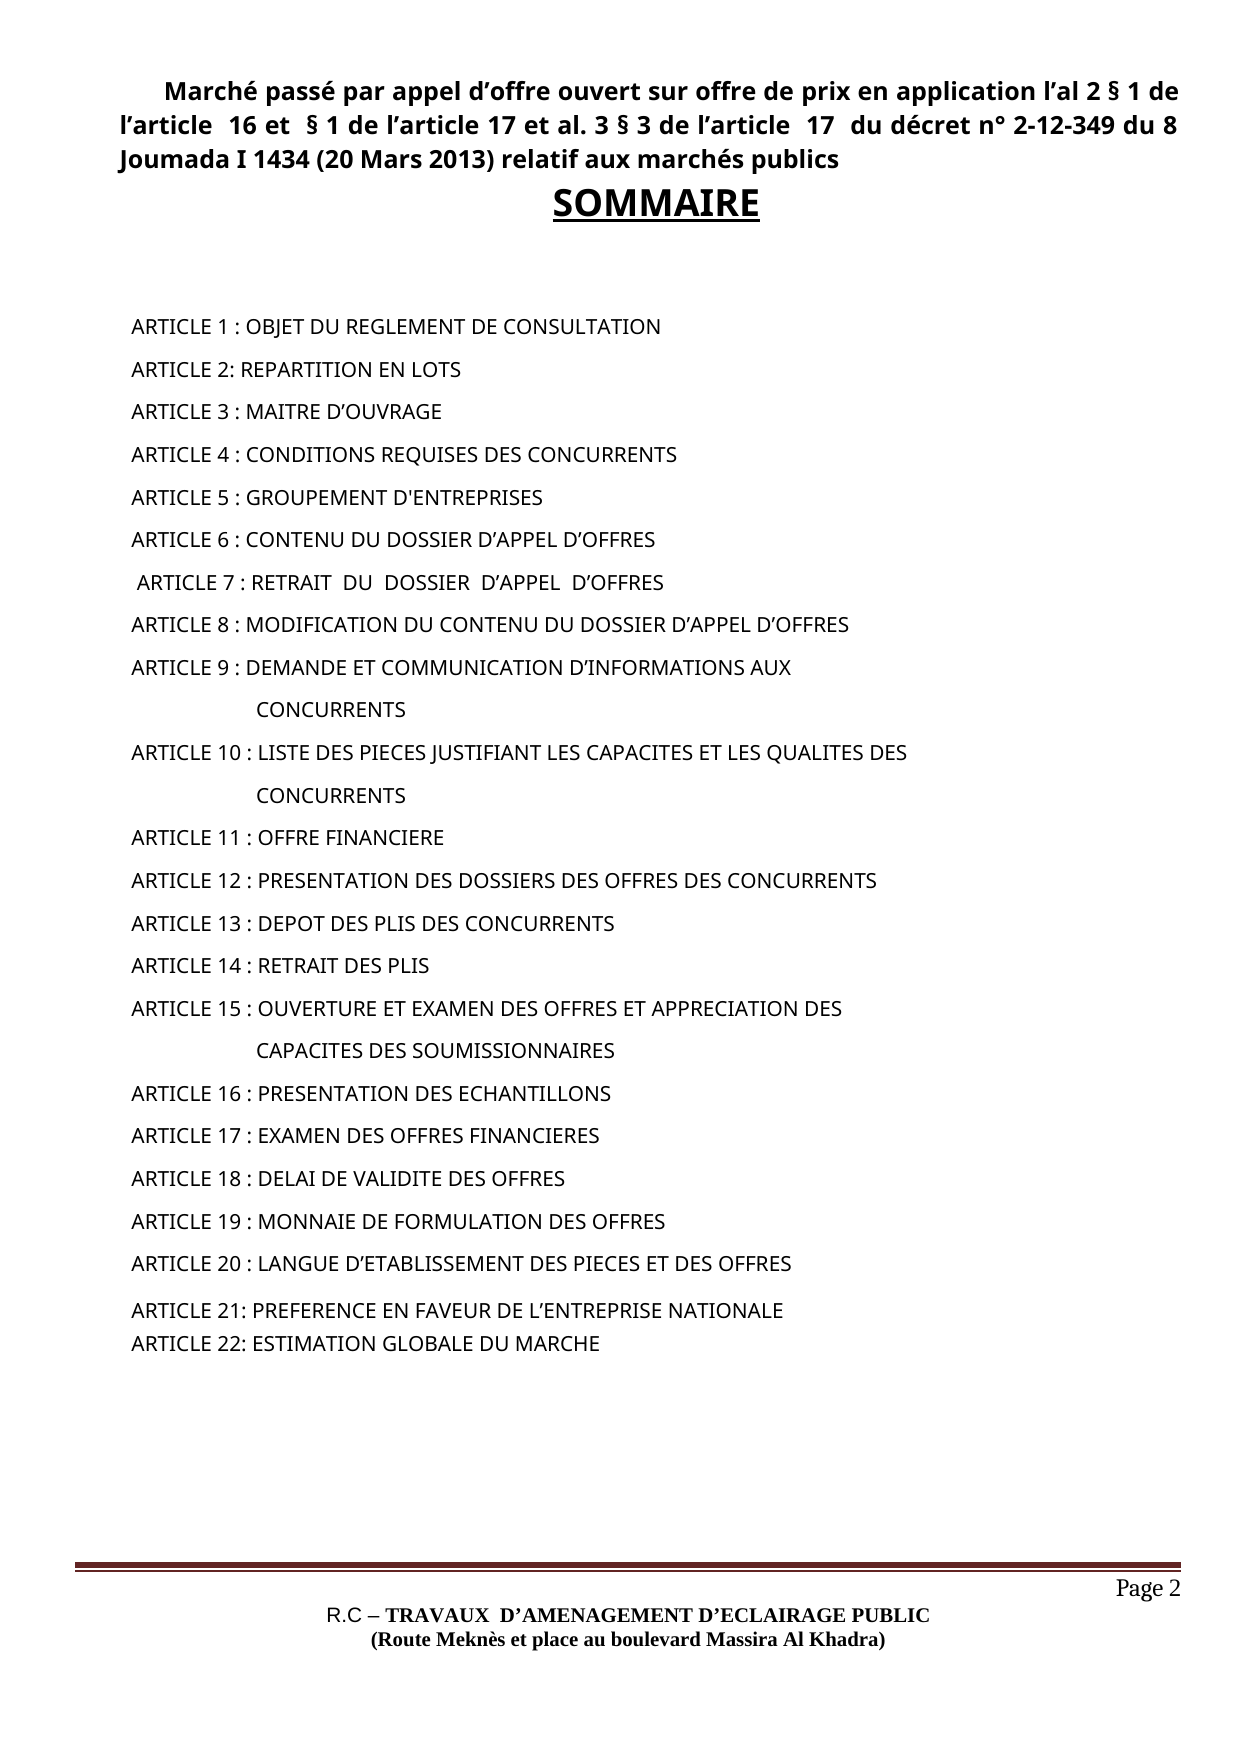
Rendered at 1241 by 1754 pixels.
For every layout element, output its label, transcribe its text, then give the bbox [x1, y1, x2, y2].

text ARTICLE 12 : PRESENTATION DES DOSSIERS DES OFFRES DES CONCURRENTS [131, 866, 1181, 894]
text ARTICLE 6 : CONTENU DU DOSSIER D’APPEL D’OFFRES [131, 525, 1181, 554]
text ARTICLE 17 : EXAMEN DES OFFRES FINANCIERES [131, 1122, 1181, 1150]
text Marché passé par appel d’offre ouvert sur offre de prix en application l’al 2 § 1 de l’article 16 et § 1 de l’article 17 et al. 3 § 3 de l’article 17 du décret n° 2-12-349 du 8 Joumada I 1434 (20 Mars 2013) relatif aux marchés publics [119, 74, 1181, 176]
text ARTICLE 11 : OFFRE FINANCIERE [131, 823, 1181, 852]
text CAPACITES DES SOUMISSIONNAIRES [131, 1036, 1181, 1065]
text ARTICLE 21: PREFERENCE EN FAVEUR DE L’ENTREPRISE NATIONALE [75, 1296, 1181, 1325]
text ARTICLE 8 : MODIFICATION DU CONTENU DU DOSSIER D’APPEL D’OFFRES [131, 610, 1181, 639]
text ARTICLE 13 : DEPOT DES PLIS DES CONCURRENTS [131, 909, 1181, 937]
text ARTICLE 4 : CONDITIONS REQUISES DES CONCURRENTS [131, 440, 1181, 468]
text ARTICLE 22: ESTIMATION GLOBALE DU MARCHE [75, 1329, 1181, 1357]
text ARTICLE 9 : DEMANDE ET COMMUNICATION D’INFORMATIONS AUX [131, 653, 1181, 681]
text ARTICLE 20 : LANGUE D’ETABLISSEMENT DES PIECES ET DES OFFRES [131, 1249, 1181, 1278]
text ARTICLE 19 : MONNAIE DE FORMULATION DES OFFRES [131, 1207, 1181, 1235]
text ARTICLE 7 : RETRAIT DU DOSSIER D’APPEL D’OFFRES [131, 568, 1181, 596]
text ARTICLE 3 : MAITRE D’OUVRAGE [131, 397, 1181, 426]
text CONCURRENTS [131, 781, 1181, 809]
text ARTICLE 15 : OUVERTURE ET EXAMEN DES OFFRES ET APPRECIATION DES [131, 994, 1181, 1022]
text CONCURRENTS [131, 696, 1181, 724]
text ARTICLE 16 : PRESENTATION DES ECHANTILLONS [131, 1079, 1181, 1107]
text ARTICLE 14 : RETRAIT DES PLIS [131, 951, 1181, 980]
text ARTICLE 10 : LISTE DES PIECES JUSTIFIANT LES CAPACITES ET LES QUALITES DES [131, 738, 1181, 767]
text SOMMAIRE [131, 176, 1181, 227]
text ARTICLE 18 : DELAI DE VALIDITE DES OFFRES [131, 1164, 1181, 1193]
text ARTICLE 5 : GROUPEMENT D'ENTREPRISES [131, 483, 1181, 511]
text ARTICLE 1 : OBJET DU REGLEMENT DE CONSULTATION [131, 312, 1181, 341]
text ARTICLE 2: REPARTITION EN LOTS [131, 355, 1181, 383]
